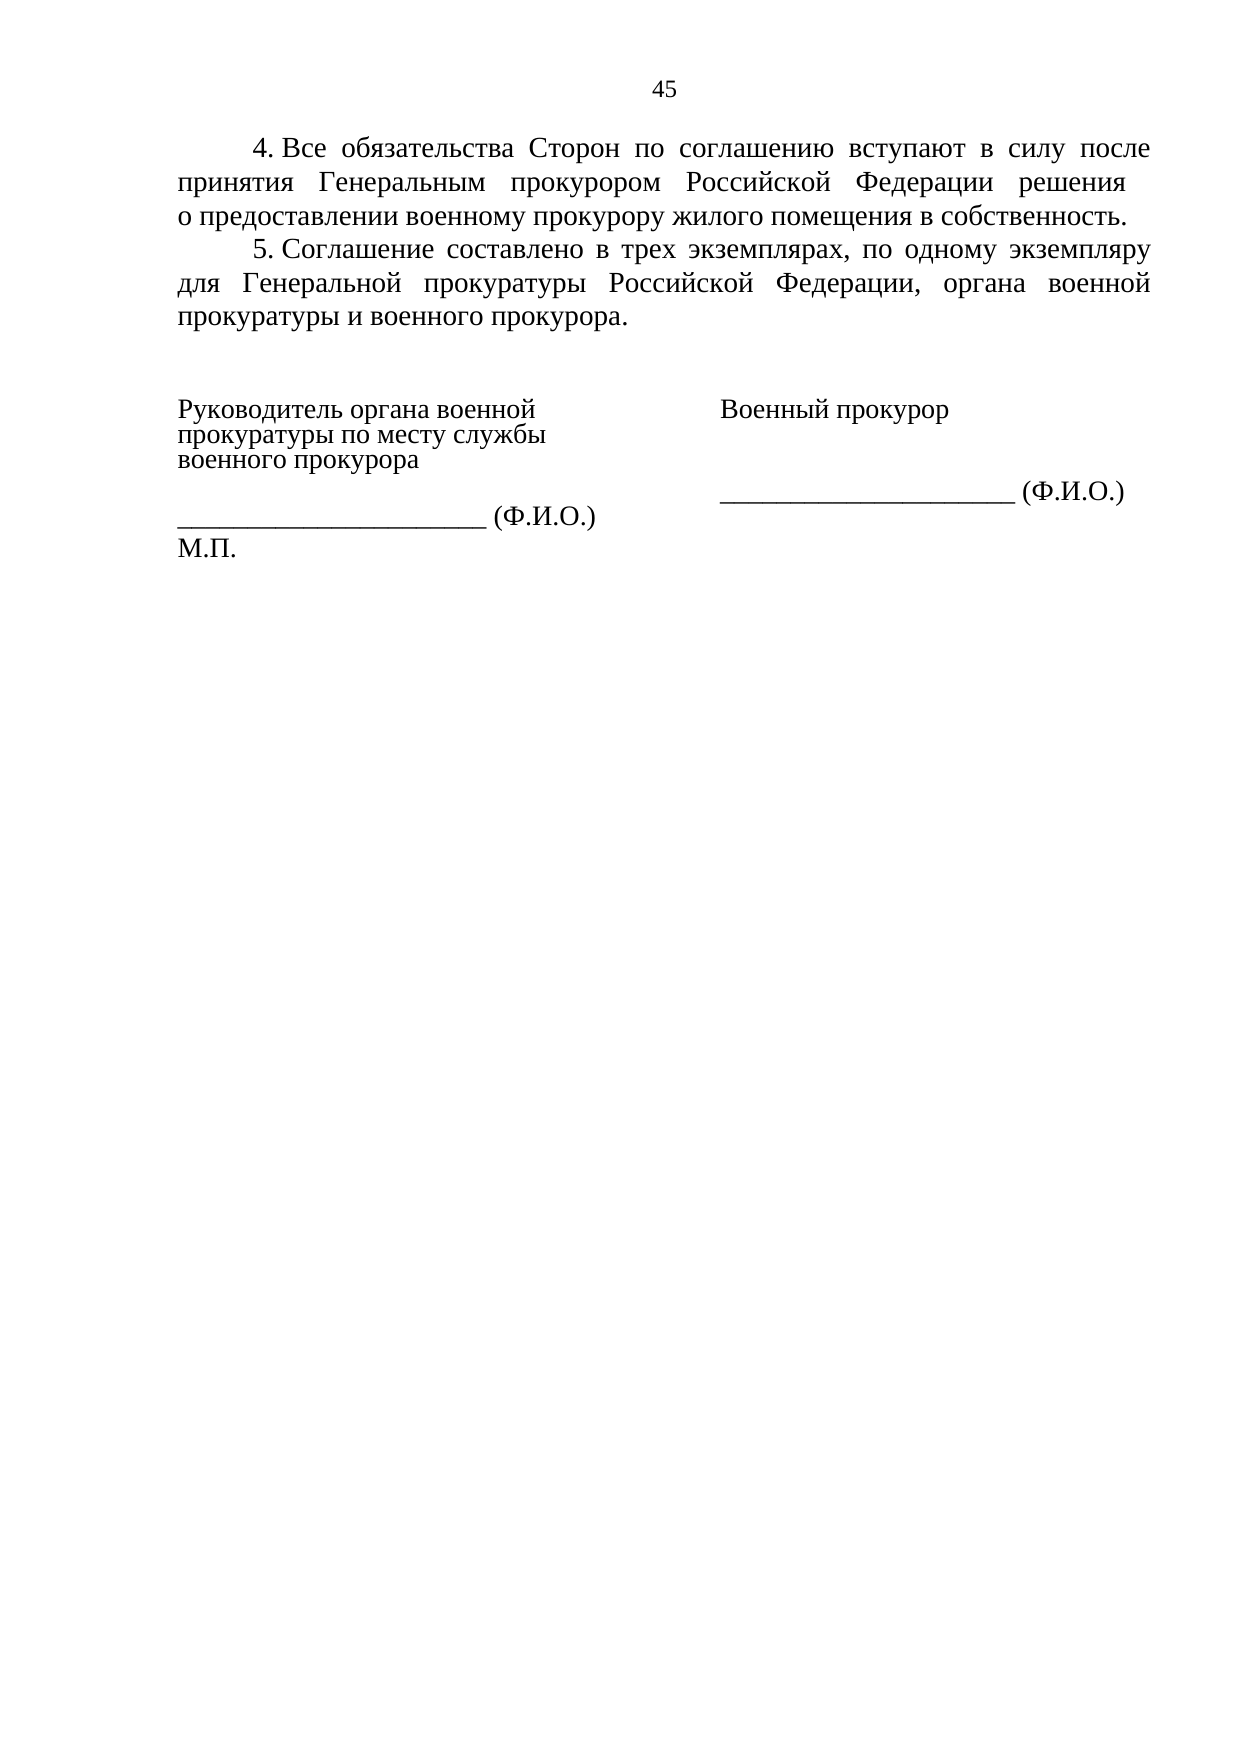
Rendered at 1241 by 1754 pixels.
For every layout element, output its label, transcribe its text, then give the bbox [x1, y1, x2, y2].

table_header Руководитель органа военной прокуратуры по месту службы военного прокурора ______________________ (Ф.И.О.) М.П. [166, 399, 709, 564]
text 5. Соглашение составлено в трех экземплярах, по одному экземпляру для Генеральной прокуратуры Российской Федерации, органа военной прокуратуры и военного прокурора. [177, 231, 1152, 332]
table_header Военный прокурор _____________________ (Ф.И.О.) [709, 399, 1240, 564]
text 4. Все обязательства Сторон по соглашению вступают в силу после принятия Генеральным прокурором Российской Федерации решения о предоставлении военному прокурору жилого помещения в собственность. [177, 131, 1152, 231]
